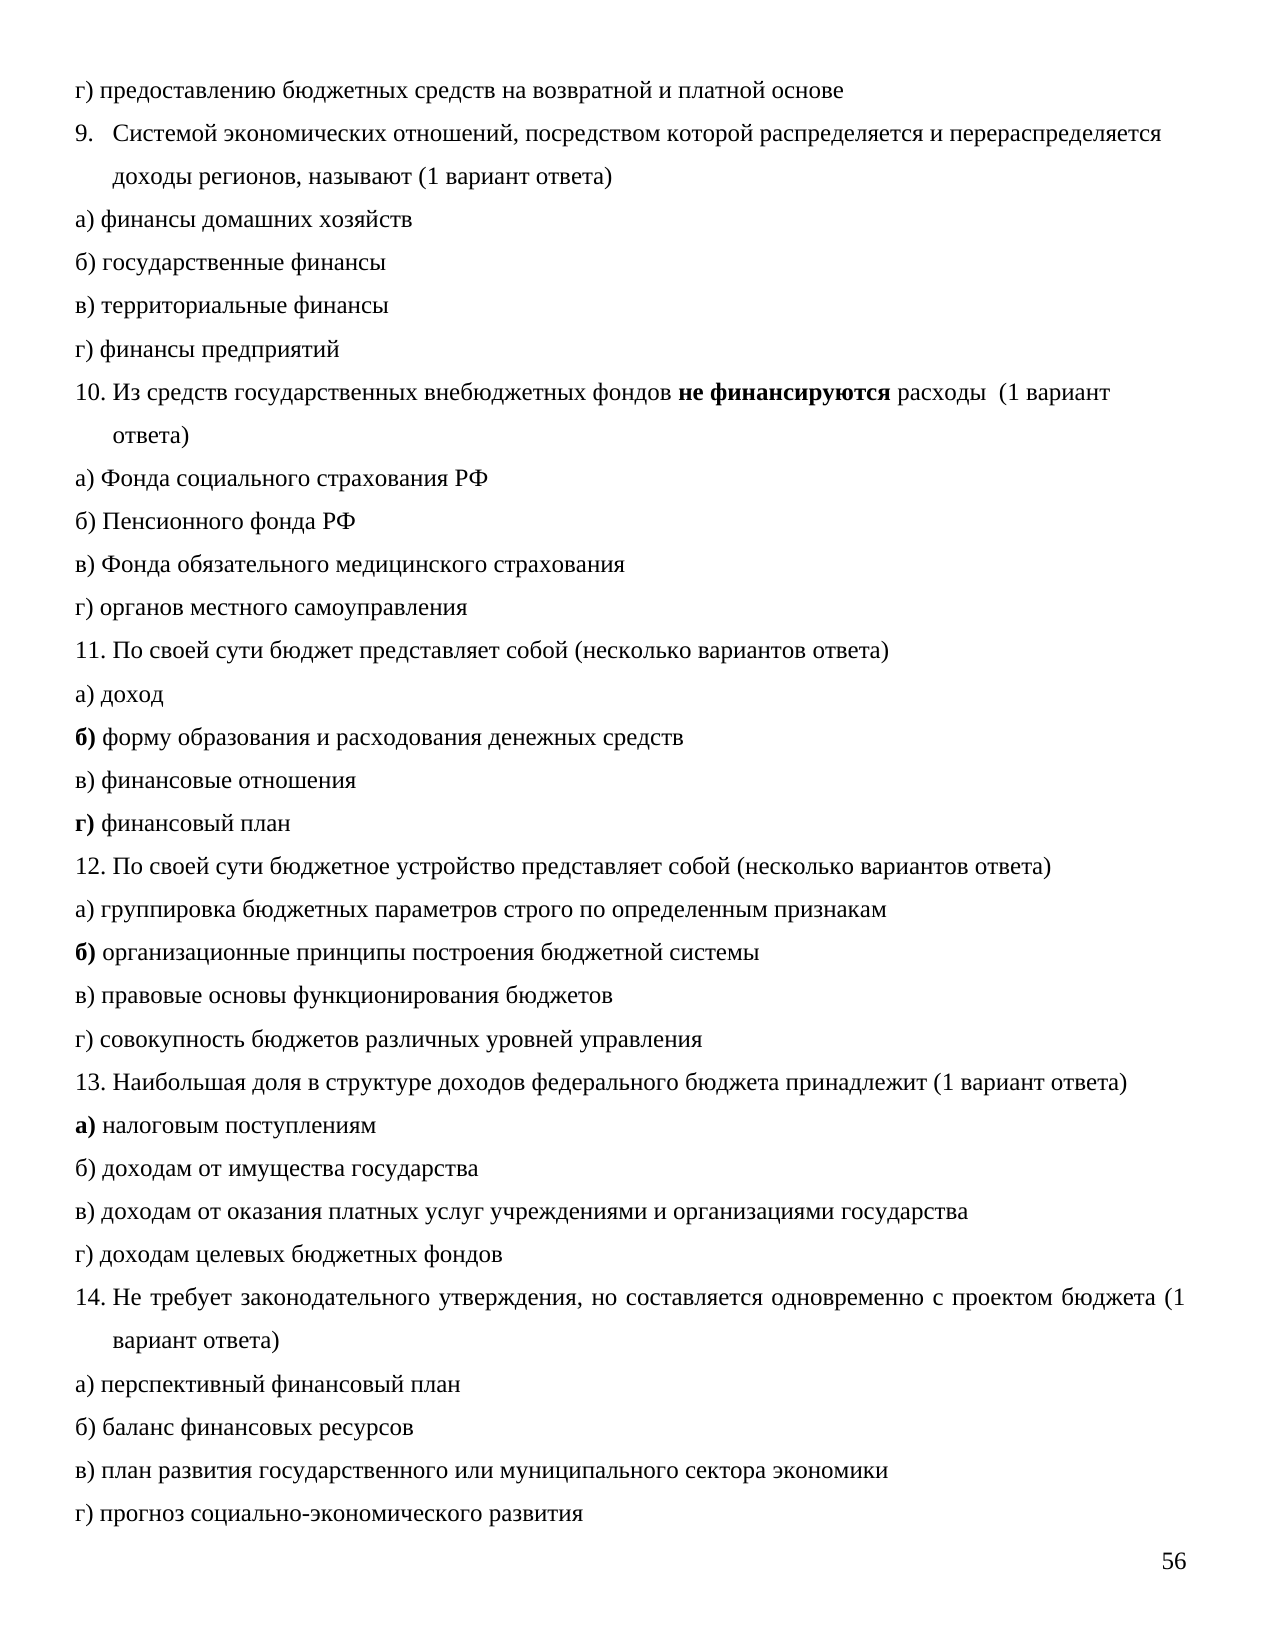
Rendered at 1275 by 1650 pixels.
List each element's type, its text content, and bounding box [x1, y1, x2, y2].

text в) территориальные финансы [75, 291, 1186, 319]
text в) правовые основы функционирования бюджетов [75, 981, 1186, 1009]
text в) финансовые отношения [75, 765, 1186, 794]
text г) финансы предприятий [75, 334, 1186, 362]
text г) финансовый план [75, 808, 1186, 837]
list Системой экономических отношений, посредством которой распределяется и перераспределяется доходы регионов, называют (1 вариант ответа) [75, 118, 1186, 190]
text б) баланс финансовых ресурсов [75, 1412, 1186, 1441]
text в) план развития государственного или муниципального сектора экономики [75, 1455, 1186, 1484]
text а) налоговым поступлениям [75, 1110, 1186, 1139]
text г) органов местного самоуправления [75, 592, 1186, 621]
text б) государственные финансы [75, 247, 1186, 276]
text г) совокупность бюджетов различных уровней управления [75, 1024, 1186, 1052]
text б) доходам от имущества государства [75, 1153, 1186, 1182]
list Наибольшая доля в структуре доходов федерального бюджета принадлежит (1 вариант ответа) [75, 1067, 1186, 1096]
text а) доход [75, 679, 1186, 707]
text г) доходам целевых бюджетных фондов [75, 1239, 1186, 1268]
text в) Фонда обязательного медицинского страхования [75, 549, 1186, 578]
list Из средств государственных внебюджетных фондов не финансируются расходы (1 вариант ответа) [75, 377, 1186, 449]
list По своей сути бюджетное устройство представляет собой (несколько вариантов ответа) [75, 851, 1186, 880]
list Не требует законодательного утверждения, но составляется одновременно с проектом бюджета (1 вариант ответа) [75, 1282, 1186, 1354]
text б) организационные принципы построения бюджетной системы [75, 937, 1186, 966]
text а) финансы домашних хозяйств [75, 204, 1186, 233]
text б) форму образования и расходования денежных средств [75, 722, 1186, 751]
list По своей сути бюджет представляет собой (несколько вариантов ответа) [75, 636, 1186, 664]
text в) доходам от оказания платных услуг учреждениями и организациями государства [75, 1196, 1186, 1225]
text б) Пенсионного фонда РФ [75, 506, 1186, 535]
text г) прогноз социально-экономического развития [75, 1498, 1186, 1527]
text а) Фонда социального страхования РФ [75, 463, 1186, 492]
text а) перспективный финансовый план [75, 1369, 1186, 1397]
text г) предоставлению бюджетных средств на возвратной и платной основе [75, 75, 1186, 104]
text а) группировка бюджетных параметров строго по определенным признакам [75, 894, 1186, 923]
